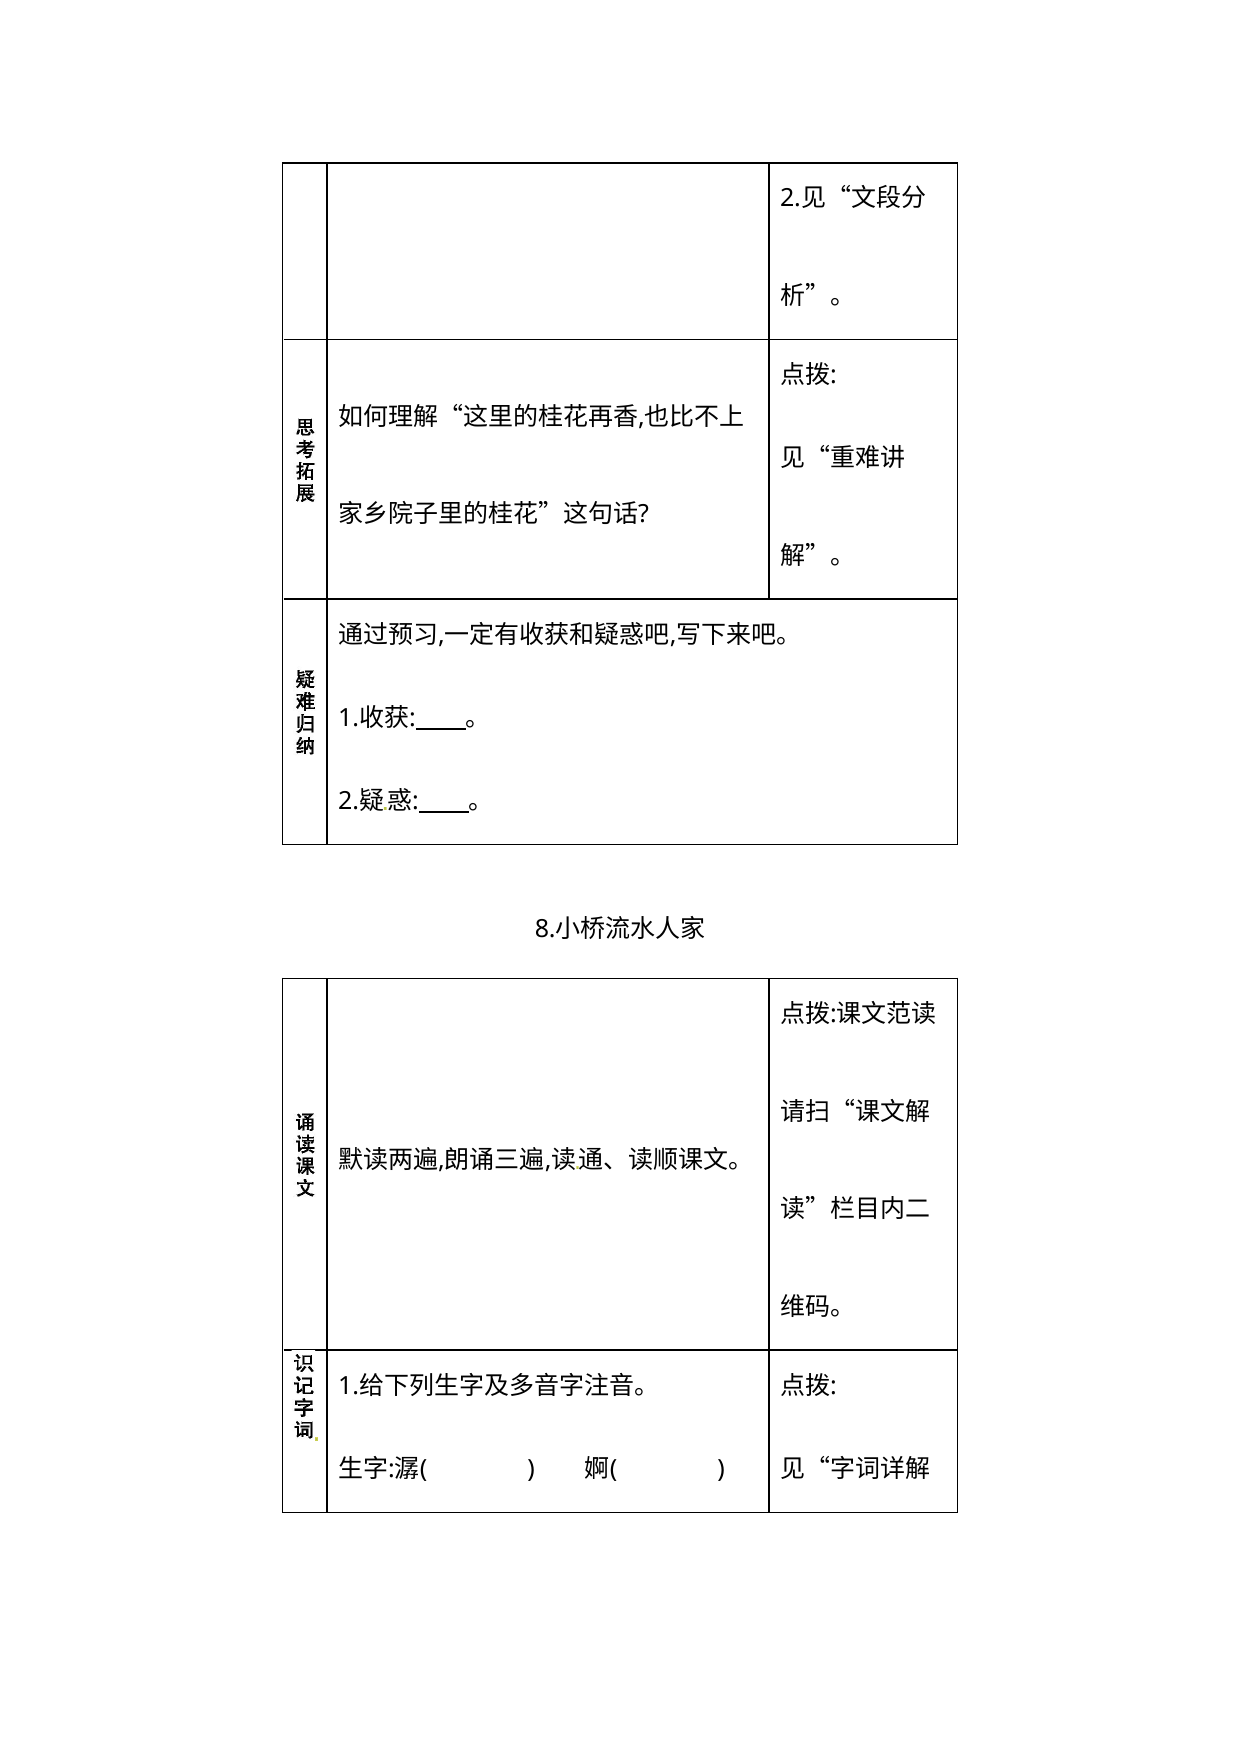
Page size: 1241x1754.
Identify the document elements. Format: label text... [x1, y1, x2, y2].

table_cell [328, 1351, 768, 1511]
picture [293, 666, 317, 757]
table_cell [770, 164, 957, 338]
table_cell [328, 164, 768, 338]
table_cell [283, 599, 326, 843]
table_cell [283, 340, 326, 598]
table_cell 如何理解“这里的桂花再香,也比不上家乡院子里的桂花”这句话?[来源:学科网ZXXK] [328, 340, 768, 598]
picture [293, 414, 317, 504]
table_header 默读两遍,朗诵三遍,读通、读顺课文。 [328, 979, 768, 1349]
table_cell [283, 1350, 326, 1511]
table_header [283, 979, 326, 1349]
table_cell 通过预习,一定有收获和疑惑吧,写下来吧。 1.收获: 。 2.疑惑: 。 [328, 600, 957, 843]
picture [291, 1350, 318, 1441]
table_header 点拨:课文范读请扫“课文解读”栏目内二维码。 [770, 979, 957, 1349]
text 8.小桥流水人家 [187, 894, 1053, 959]
table_cell 点拨: 见“字词详解析”。 [770, 1351, 957, 1511]
picture [293, 1109, 317, 1199]
table_cell [283, 164, 326, 338]
table_cell 点拨: 见“重难讲解”。 [770, 340, 957, 598]
